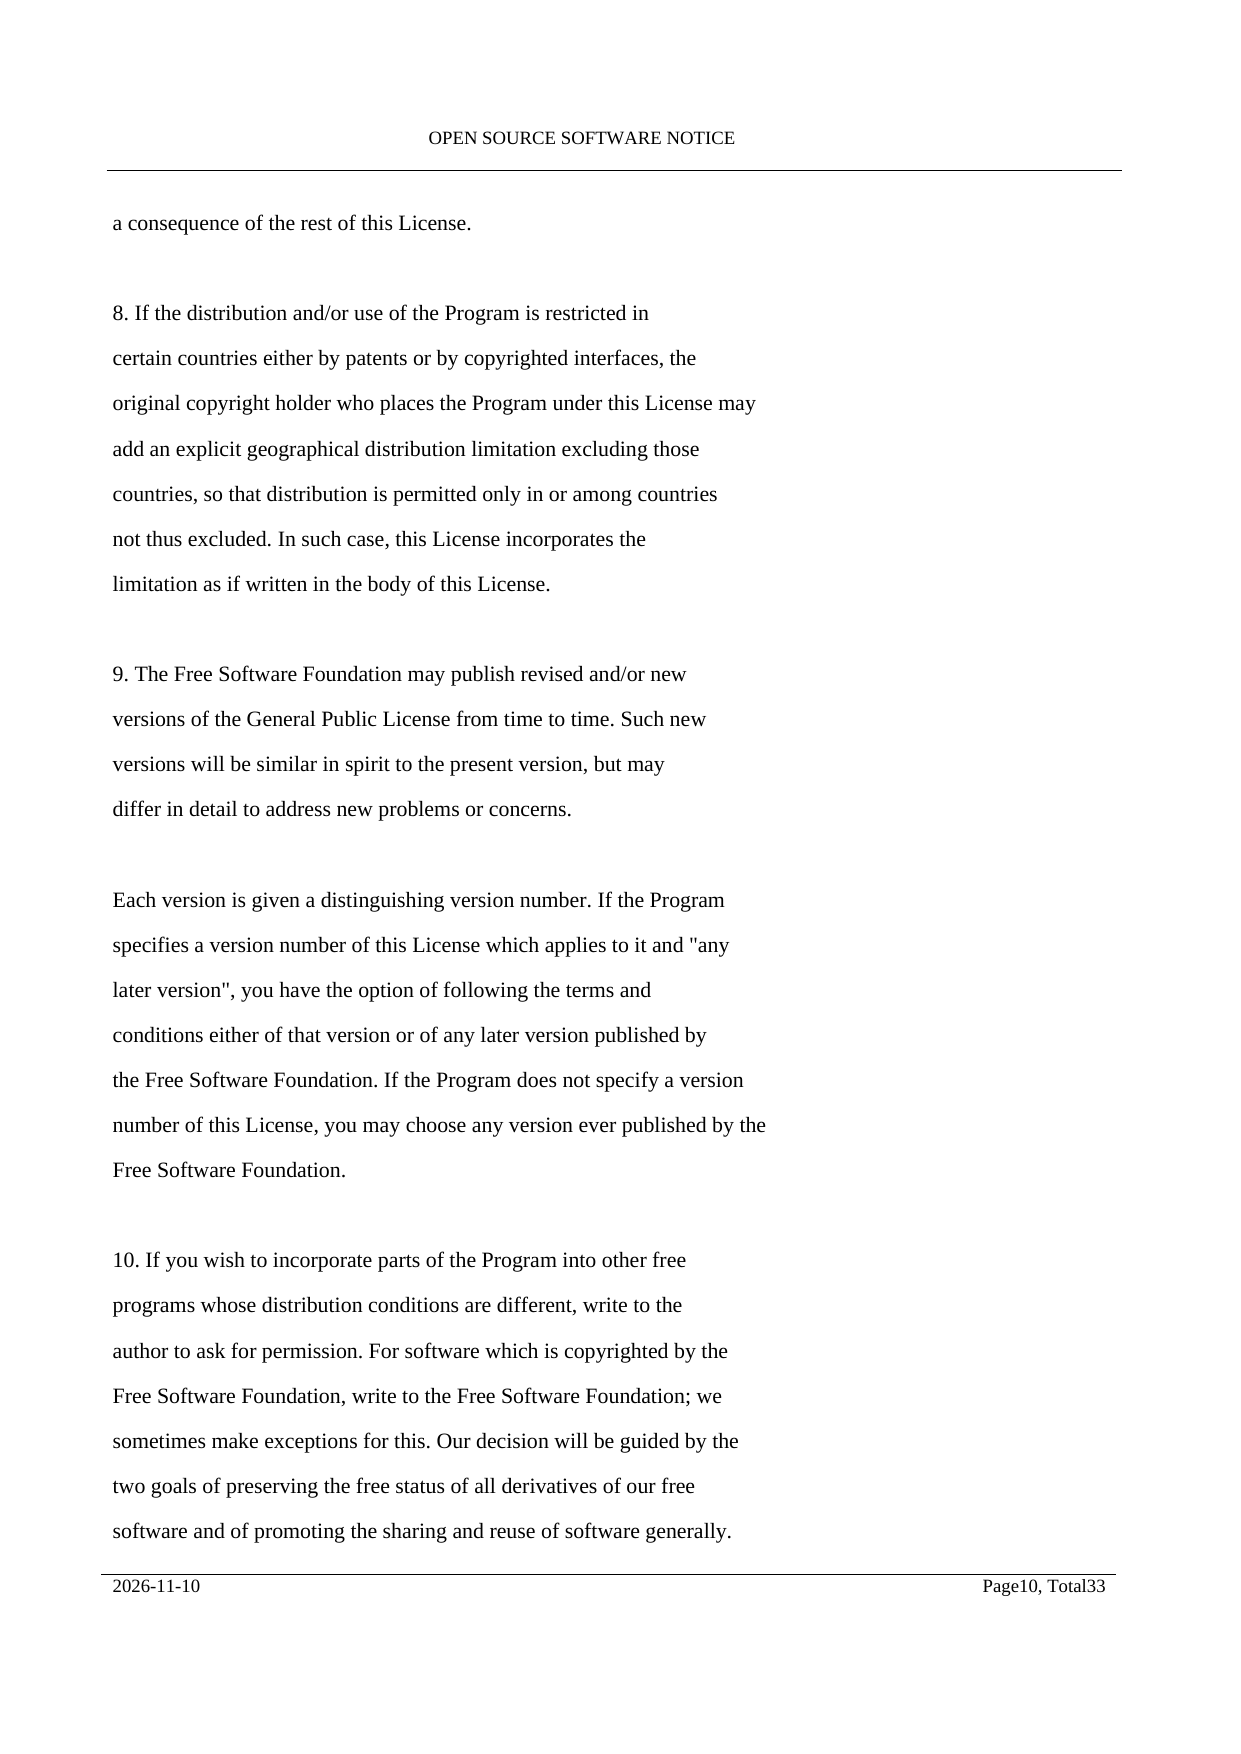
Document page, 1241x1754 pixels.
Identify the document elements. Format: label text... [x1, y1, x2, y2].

text 10. If you wish to incorporate parts of the Program into other free [112, 1244, 1128, 1276]
text Free Software Foundation. [112, 1153, 1128, 1186]
text 9. The Free Software Foundation may publish revised and/or new [112, 657, 1128, 690]
text two goals of preserving the free status of all derivatives of our free [112, 1469, 1128, 1502]
text conditions either of that version or of any later version published by [112, 1018, 1128, 1051]
text Free Software Foundation, write to the Free Software Foundation; we [112, 1379, 1128, 1412]
text specifies a version number of this License which applies to it and "any [112, 928, 1128, 961]
text sometimes make exceptions for this. Our decision will be guided by the [112, 1424, 1128, 1457]
text versions will be similar in spirit to the present version, but may [112, 748, 1128, 780]
text add an explicit geographical distribution limitation excluding those [112, 432, 1128, 464]
text Each version is given a distinguishing version number. If the Program [112, 883, 1128, 915]
text countries, so that distribution is permitted only in or among countries [112, 477, 1128, 509]
text number of this License, you may choose any version ever published by the [112, 1108, 1128, 1141]
text differ in detail to address new problems or concerns. [112, 793, 1128, 825]
text not thus excluded. In such case, this License incorporates the [112, 522, 1128, 554]
text original copyright holder who places the Program under this License may [112, 387, 1128, 419]
text author to ask for permission. For software which is copyrighted by the [112, 1334, 1128, 1366]
text a consequence of the rest of this License. [112, 206, 1128, 239]
text limitation as if written in the body of this License. [112, 567, 1128, 600]
text the Free Software Foundation. If the Program does not specify a version [112, 1063, 1128, 1096]
text software and of promoting the sharing and reuse of software generally. [112, 1514, 1128, 1547]
text 8. If the distribution and/or use of the Program is restricted in [112, 297, 1128, 329]
text programs whose distribution conditions are different, write to the [112, 1289, 1128, 1321]
text later version", you have the option of following the terms and [112, 973, 1128, 1006]
text certain countries either by patents or by copyrighted interfaces, the [112, 342, 1128, 374]
text versions of the General Public License from time to time. Such new [112, 702, 1128, 735]
